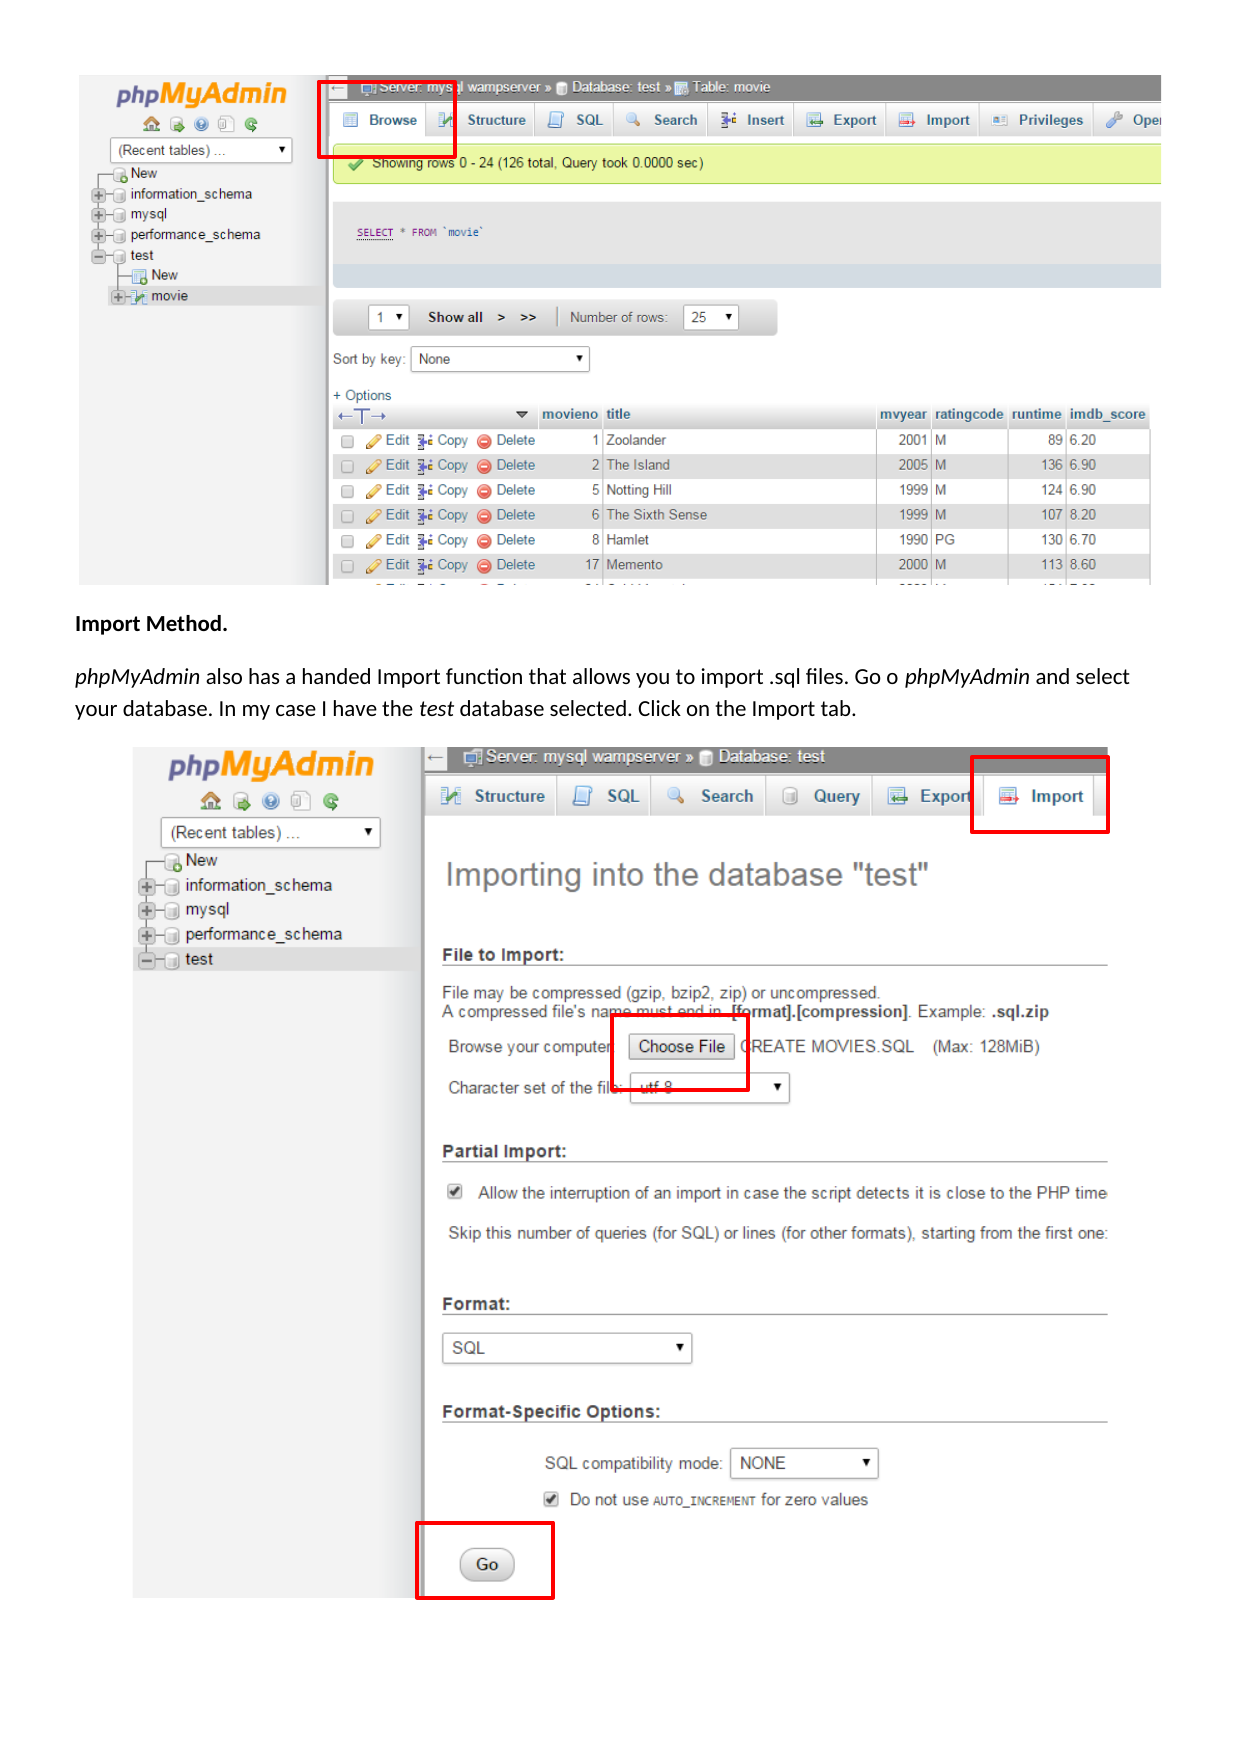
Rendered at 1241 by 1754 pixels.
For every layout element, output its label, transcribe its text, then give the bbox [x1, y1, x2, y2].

text Import Method. [75, 609, 1165, 637]
picture [419, 1525, 551, 1596]
picture [79, 75, 1162, 585]
text phpMyAdmin also has a handed Import function that allows you to import .sql files. Go o phpMyAdmin and select your database. In my case I have the test database selected. Click on the Import tab. [75, 662, 1165, 723]
picture [974, 759, 1106, 830]
picture [132, 747, 1108, 1598]
